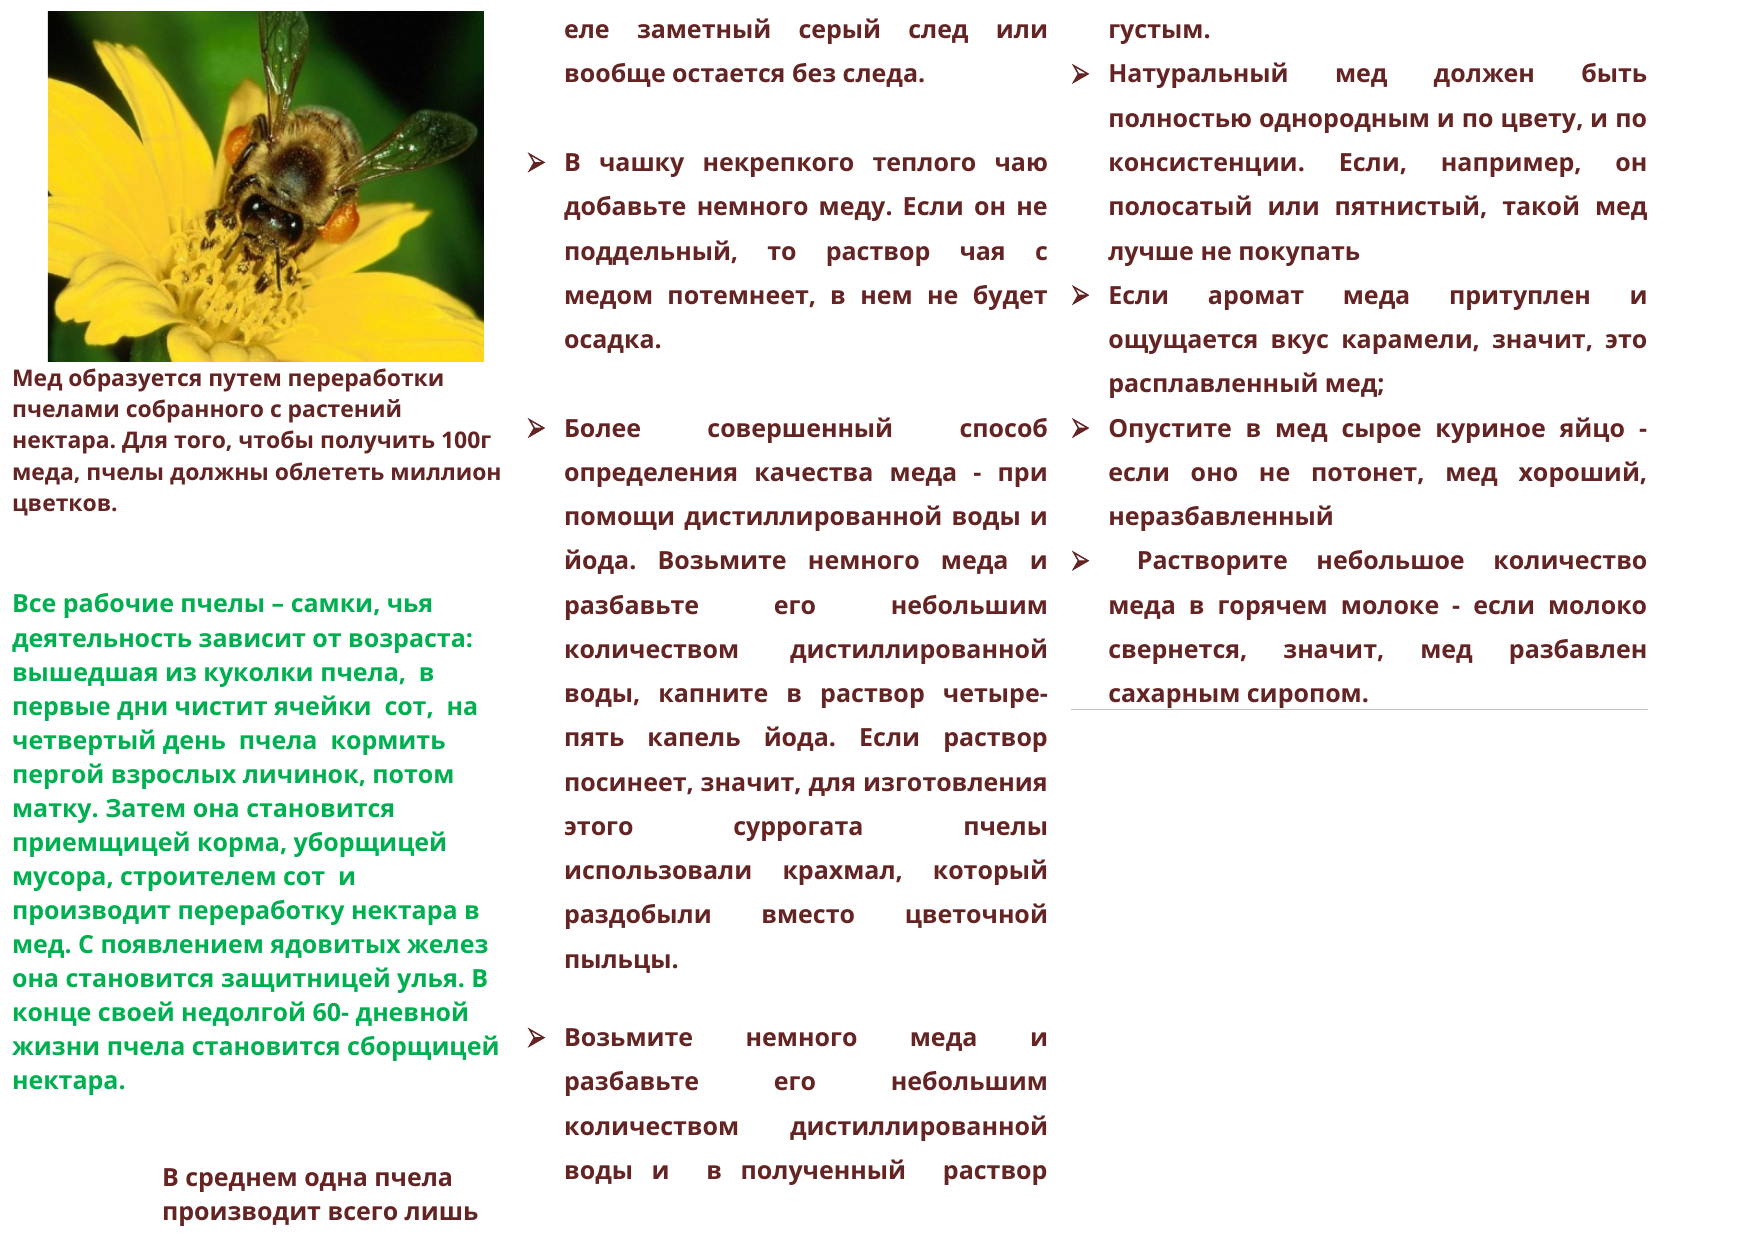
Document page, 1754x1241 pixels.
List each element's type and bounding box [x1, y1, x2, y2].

table_cell [1, 12, 515, 1227]
table_cell [1059, 12, 1659, 1227]
picture [47, 11, 484, 362]
table_cell [515, 12, 1059, 1227]
